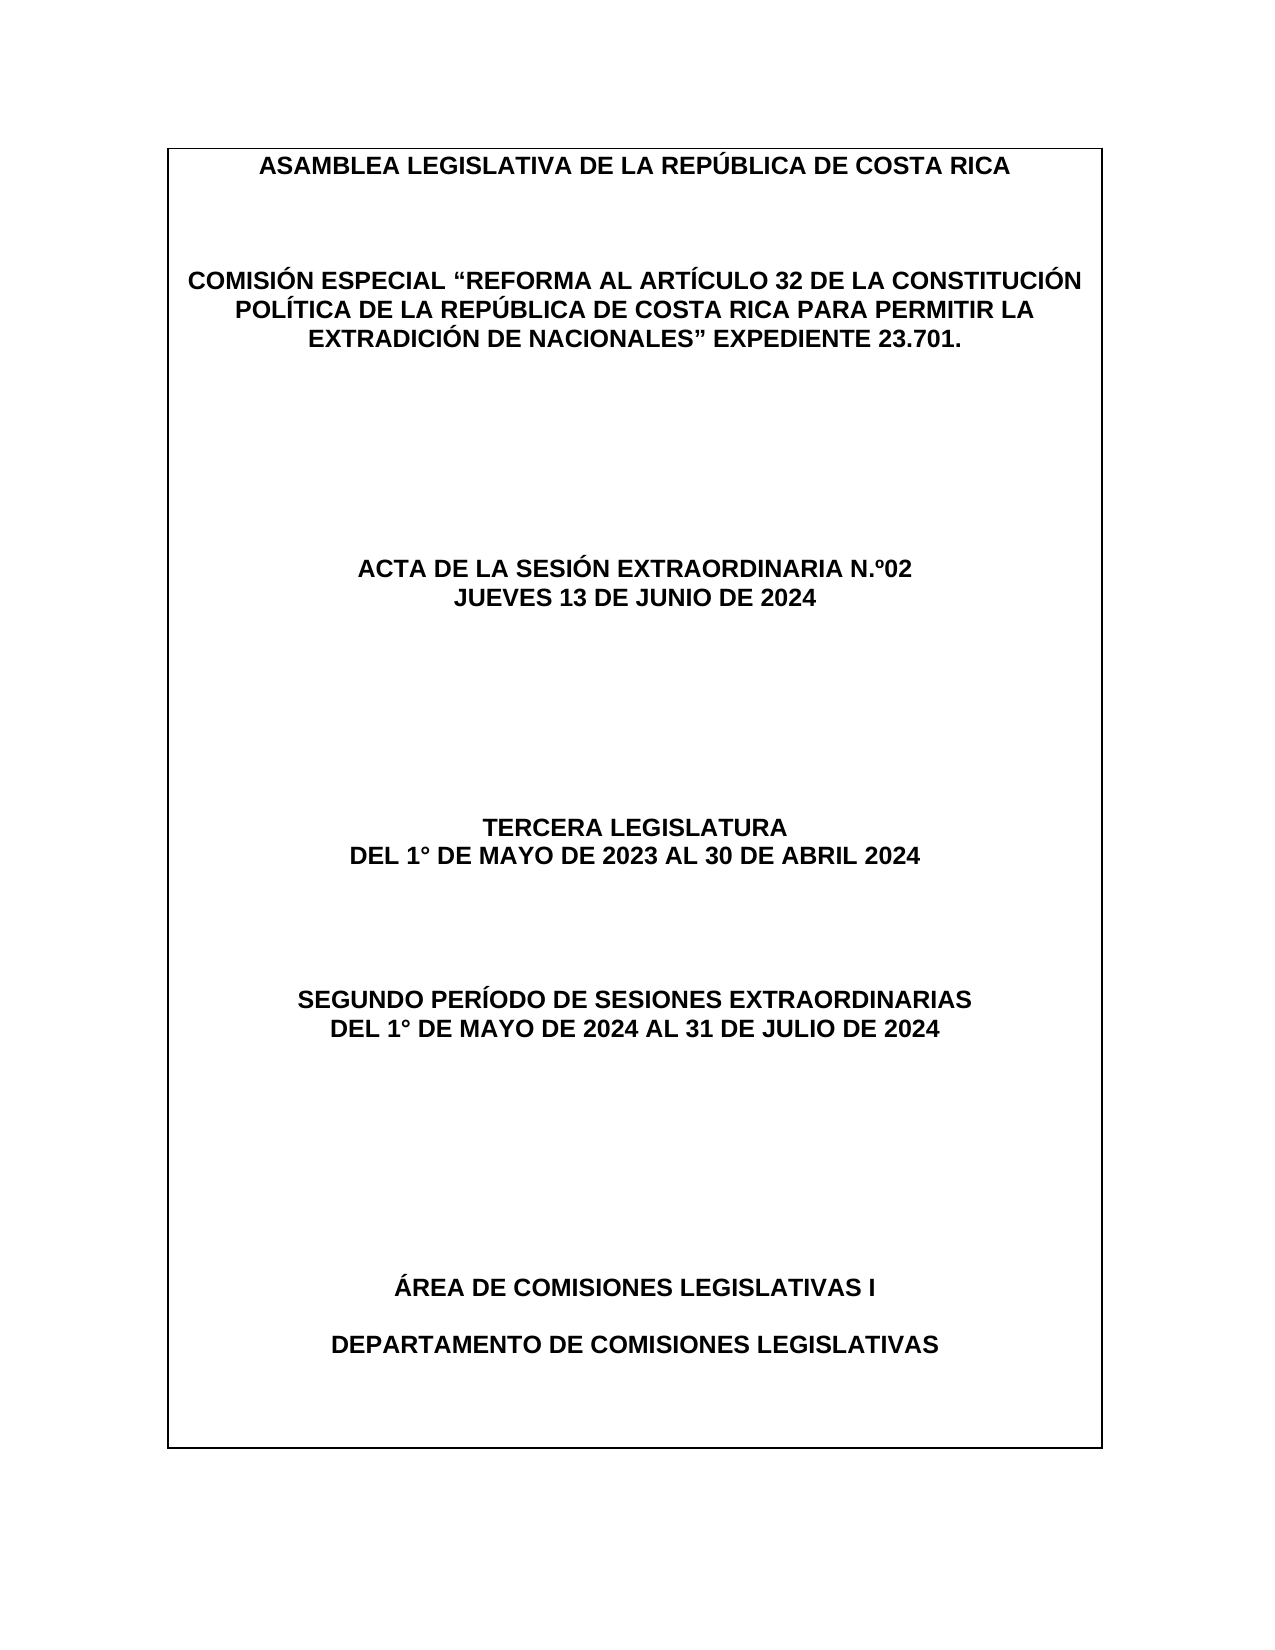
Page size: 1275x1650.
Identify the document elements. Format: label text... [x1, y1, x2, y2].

text ASAMBLEA LEGISLATIVA DE LA REPÚBLICA DE COSTA RICA [169, 149, 1101, 180]
text JUEVES 13 DE JUNIO DE 2024 [177, 582, 1093, 611]
text DEL 1° DE MAYO DE 2023 AL 30 DE ABRIL 2024 [177, 841, 1093, 870]
text DEL 1° DE MAYO DE 2024 AL 31 DE JULIO DE 2024 [177, 1014, 1093, 1042]
text DEPARTAMENTO DE COMISIONES LEGISLATIVAS [177, 1330, 1093, 1359]
text TERCERA LEGISLATURA [177, 812, 1093, 841]
text ACTA DE LA SESIÓN EXTRAORDINARIA N.º02 [177, 554, 1093, 582]
text COMISIÓN ESPECIAL “REFORMA AL ARTÍCULO 32 DE LA CONSTITUCIÓN POLÍTICA DE LA REPÚBLICA DE COSTA RICA PARA PERMITIR LA EXTRADICIÓN DE NACIONALES” EXPEDIENTE 23.701. [177, 266, 1093, 352]
text ÁREA DE COMISIONES LEGISLATIVAS I [177, 1272, 1093, 1301]
text SEGUNDO PERÍODO DE SESIONES EXTRAORDINARIAS [177, 985, 1093, 1014]
